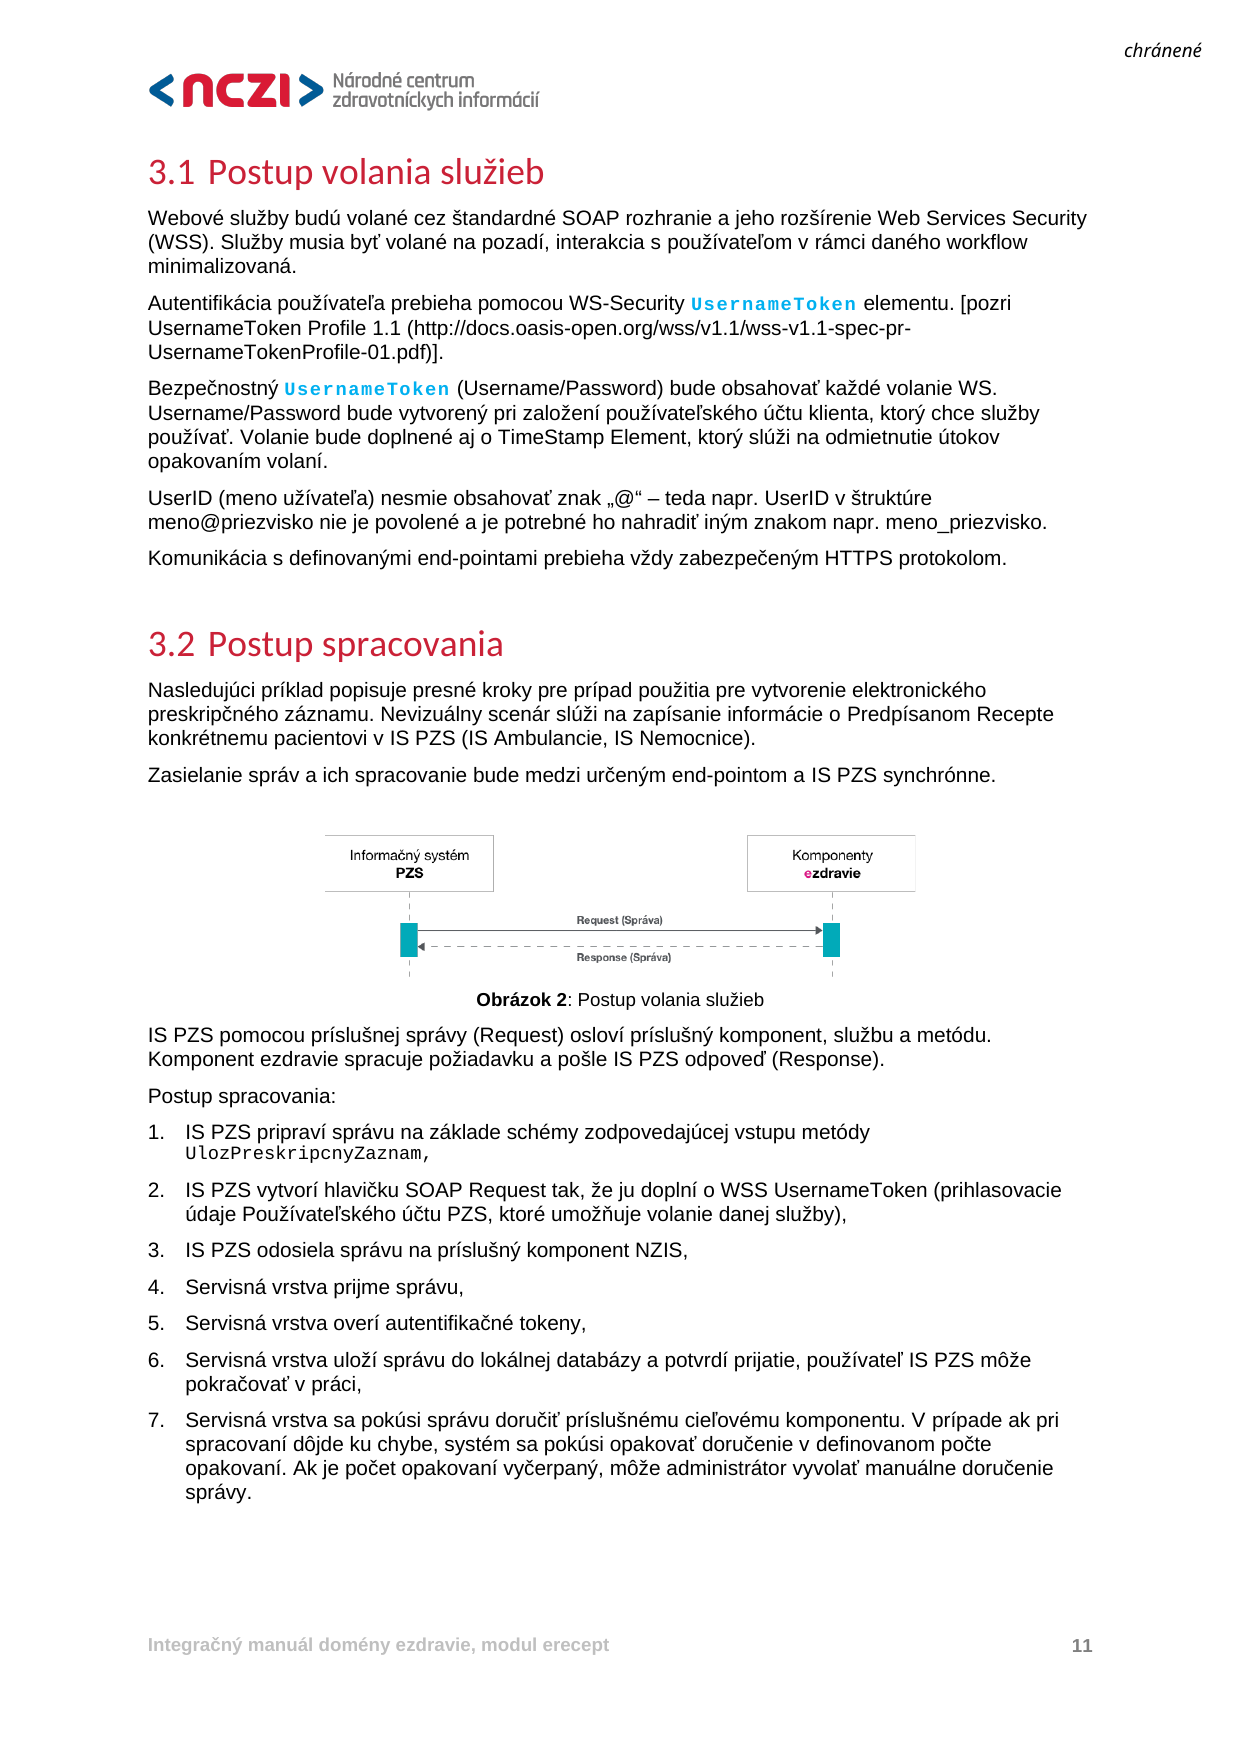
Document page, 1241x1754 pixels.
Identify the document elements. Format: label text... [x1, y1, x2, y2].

text Webové služby budú volané cez štandardné SOAP rozhranie a jeho rozšírenie Web Services Security (WSS). Služby musia byť volané na pozadí, interakcia s používateľom v rámci daného workflow minimalizovaná. [148, 206, 1093, 278]
picture [137, 58, 552, 124]
list IS PZS odosiela správu na príslušný komponent NZIS, [148, 1238, 1093, 1262]
text Komunikácia s definovanými end-pointami prebieha vždy zabezpečeným HTTPS protokolom. [148, 546, 1093, 570]
text Postup spracovania: [148, 1084, 1093, 1108]
text Postup volania služieb [148, 148, 1093, 193]
picture [325, 835, 916, 977]
text Bezpečnostný UsernameToken (Username/Password) bude obsahovať každé volanie WS. Username/Password bude vytvorený pri založení používateľského účtu klienta, ktorý chce služby používať. Volanie bude doplnené aj o TimeStamp Element, ktorý slúži na odmietnutie útokov opakovaním volaní. [148, 376, 1093, 473]
list IS PZS vytvorí hlavičku SOAP Request tak, že ju doplní o WSS UsernameToken (prihlasovacie údaje Používateľského účtu PZS, ktoré umožňuje volanie danej služby), [148, 1178, 1093, 1226]
text Autentifikácia používateľa prebieha pomocou WS-Security UsernameToken elementu. [pozri UsernameToken Profile 1.1 (http://docs.oasis-open.org/wss/v1.1/wss-v1.1-spec-pr-UsernameTokenProfile-01.pdf)]. [148, 290, 1093, 363]
text Obrázok 2: Postup volania služieb [148, 989, 1093, 1011]
text IS PZS pomocou príslušnej správy (Request) osloví príslušný komponent, službu a metódu. Komponent ezdravie spracuje požiadavku a pošle IS PZS odpoveď (Response). [148, 1023, 1093, 1071]
list Servisná vrstva prijme správu, [148, 1275, 1093, 1299]
list IS PZS pripraví správu na základe schémy zodpovedajúcej vstupu metódy UlozPreskripcnyZaznam, [148, 1120, 1093, 1165]
list Servisná vrstva overí autentifikačné tokeny, [148, 1311, 1093, 1335]
list Servisná vrstva uloží správu do lokálnej databázy a potvrdí prijatie, používateľ IS PZS môže pokračovať v práci, [148, 1348, 1093, 1396]
list Servisná vrstva sa pokúsi správu doručiť príslušnému cieľovému komponentu. V prípade ak pri spracovaní dôjde ku chybe, systém sa pokúsi opakovať doručenie v definovanom počte opakovaní. Ak je počet opakovaní vyčerpaný, môže administrátor vyvolať manuálne doručenie správy. [148, 1408, 1093, 1504]
text Nasledujúci príklad popisuje presné kroky pre prípad použitia pre vytvorenie elektronického preskripčného záznamu. Nevizuálny scenár slúži na zapísanie informácie o Predpísanom Recepte konkrétnemu pacientovi v IS PZS (IS Ambulancie, IS Nemocnice). [148, 678, 1093, 750]
text Postup spracovania [148, 620, 1093, 666]
text Zasielanie správ a ich spracovanie bude medzi určeným end-pointom a IS PZS synchrónne. [148, 763, 1093, 787]
text UserID (meno užívateľa) nesmie obsahovať znak „@“ – teda napr. UserID v štruktúre meno@priezvisko nie je povolené a je potrebné ho nahradiť iným znakom napr. meno_priezvisko. [148, 486, 1093, 533]
